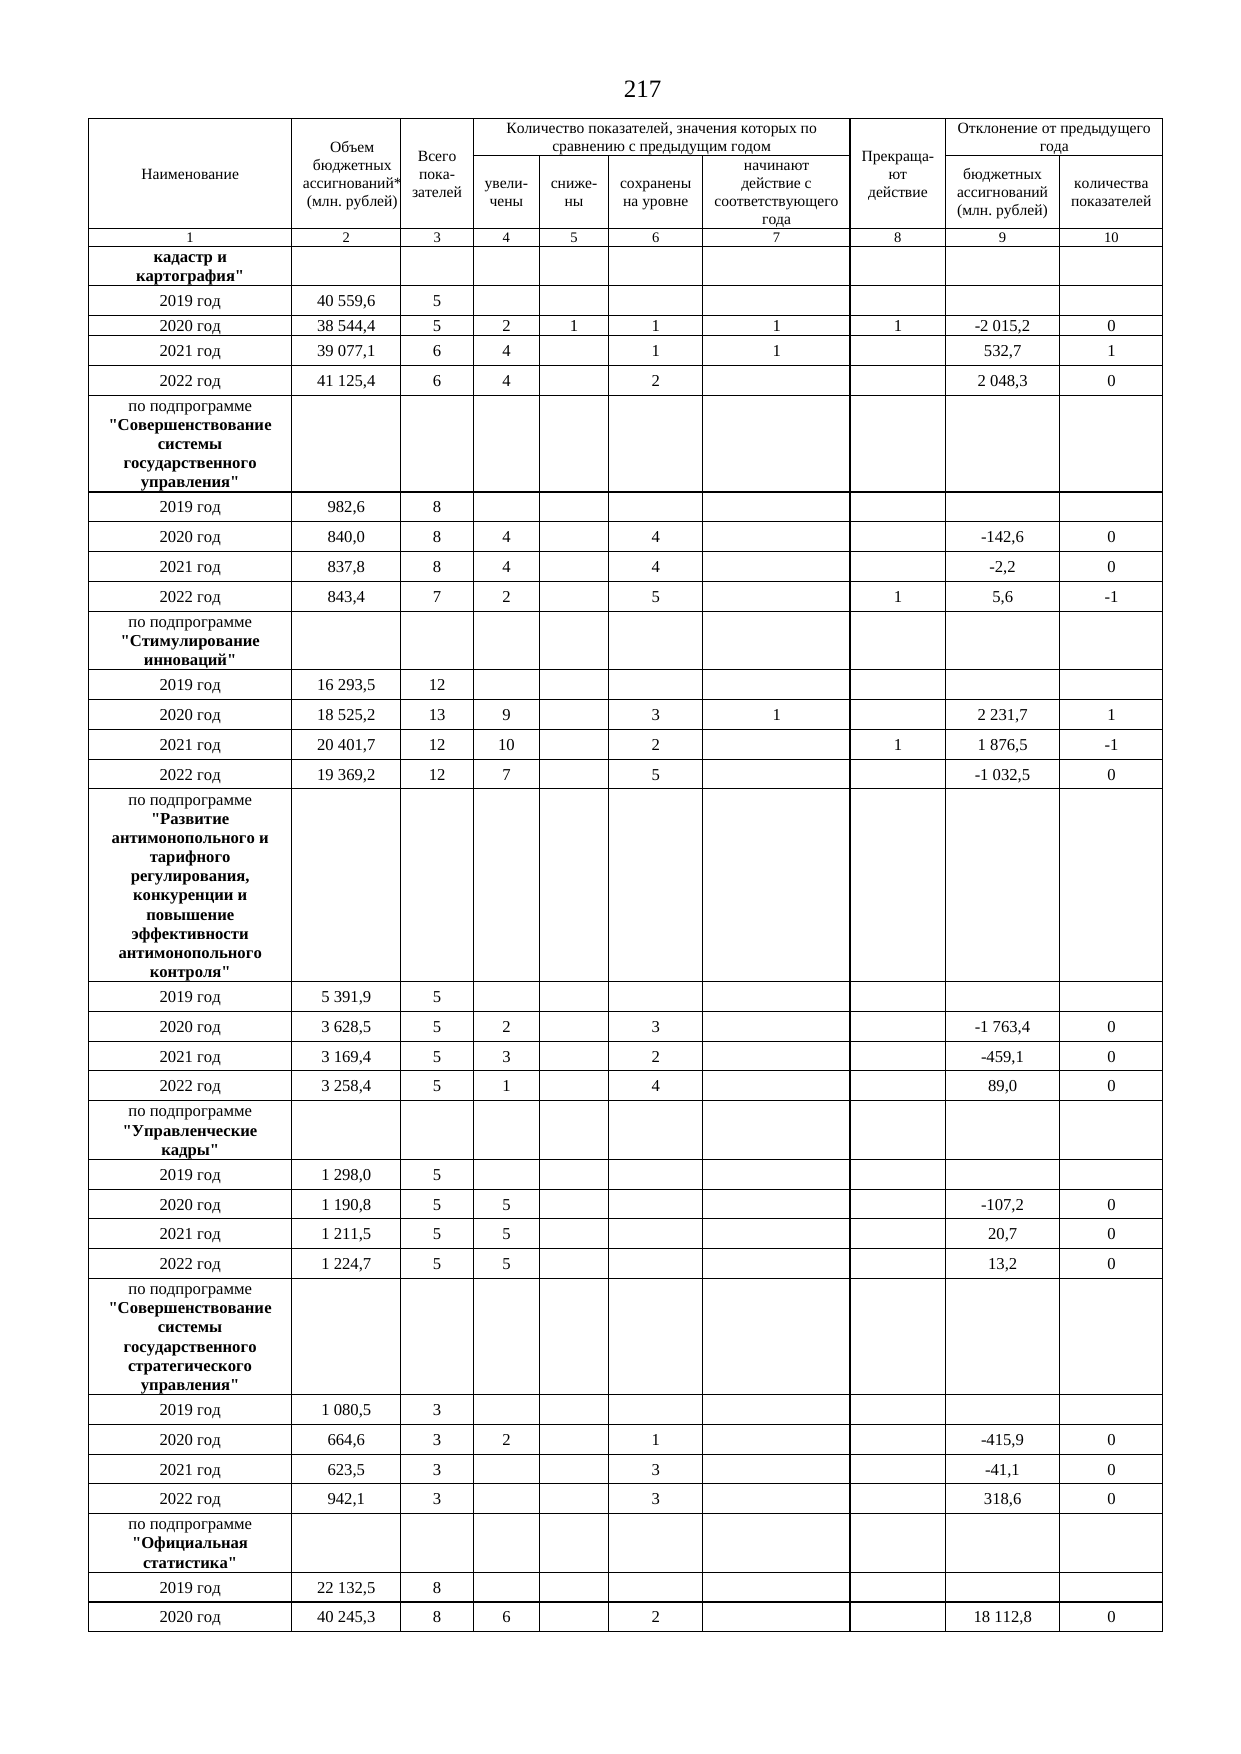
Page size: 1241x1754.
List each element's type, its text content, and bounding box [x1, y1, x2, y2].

table_cell [1060, 396, 1162, 491]
table_cell 5 [401, 1160, 473, 1188]
table_cell [703, 552, 849, 581]
table_cell 2 [474, 1012, 539, 1041]
table_cell 1 [851, 316, 945, 335]
table_cell 318,6 [946, 1484, 1059, 1513]
table_cell [1060, 1395, 1162, 1424]
table_cell 1 298,0 [292, 1160, 400, 1188]
table_cell -142,6 [946, 522, 1059, 551]
table_cell 1 [1060, 700, 1162, 729]
table_cell 8 [401, 552, 473, 581]
table_cell 0 [1060, 1455, 1162, 1483]
table_cell [851, 366, 945, 394]
table_cell 2019 год [89, 1573, 291, 1601]
table_cell 20 401,7 [292, 730, 400, 758]
table_cell [703, 1484, 849, 1513]
table_cell [703, 1425, 849, 1453]
table_cell по подпрограмме "Государственная регистрация прав, кадастр и картография" [89, 247, 291, 285]
table_cell 0 [1060, 760, 1162, 788]
table_cell 1 [609, 336, 702, 365]
table_cell [703, 670, 849, 699]
table_cell [1060, 286, 1162, 315]
table_cell [540, 670, 608, 699]
table_cell [1060, 247, 1162, 285]
table_cell 0 [1060, 1425, 1162, 1453]
table_cell 982,6 [292, 493, 400, 521]
table_cell [1060, 612, 1162, 669]
table_cell 4 [474, 522, 539, 551]
table_cell [609, 247, 702, 285]
table_cell [946, 789, 1059, 981]
table_cell [401, 612, 473, 669]
table_cell 8 [851, 229, 945, 246]
table_cell [851, 1395, 945, 1424]
table_cell 3 [401, 1425, 473, 1453]
table_cell 7 [474, 760, 539, 788]
table_cell [851, 760, 945, 788]
table_cell [946, 247, 1059, 285]
table_cell [851, 982, 945, 1011]
table_cell 3 258,4 [292, 1071, 400, 1100]
table_cell [851, 247, 945, 285]
table_header Объем бюджетных ассигнований* (млн. рублей) [292, 119, 400, 228]
table_cell [540, 1071, 608, 1100]
table_cell 1 [851, 582, 945, 611]
table_cell [540, 552, 608, 581]
table_cell 12 [401, 730, 473, 758]
table_cell 4 [609, 522, 702, 551]
table_cell 3 169,4 [292, 1042, 400, 1070]
table_cell 2 [609, 1603, 702, 1631]
table_cell 18 525,2 [292, 700, 400, 729]
table_cell [609, 1514, 702, 1572]
table_cell по подпрограмме "Официальная статистика" [89, 1514, 291, 1572]
table_cell [1060, 789, 1162, 981]
table_cell -1 [1060, 730, 1162, 758]
table_cell 843,4 [292, 582, 400, 611]
table_cell 1 080,5 [292, 1395, 400, 1424]
table_cell 19 369,2 [292, 760, 400, 788]
table_cell [540, 522, 608, 551]
table_cell [609, 493, 702, 521]
table_cell 4 [609, 1071, 702, 1100]
table_cell 2020 год [89, 1425, 291, 1453]
table_cell [851, 1279, 945, 1394]
table_cell [540, 1455, 608, 1483]
table_cell [474, 1573, 539, 1601]
table_cell [851, 1101, 945, 1159]
table_cell [540, 982, 608, 1011]
table_cell [292, 247, 400, 285]
table_cell [851, 1425, 945, 1453]
table_cell [609, 982, 702, 1011]
table_cell [540, 1249, 608, 1278]
table_cell 5 [609, 582, 702, 611]
table_cell [540, 396, 608, 491]
table_cell [540, 1042, 608, 1070]
table_cell 2 231,7 [946, 700, 1059, 729]
table_cell 0 [1060, 1603, 1162, 1631]
table_cell 38 544,4 [292, 316, 400, 335]
table_header Количество показателей, значения которых по сравнению с предыдущим годом [474, 119, 849, 155]
table_cell [851, 700, 945, 729]
table_cell 2019 год [89, 1395, 291, 1424]
table_cell 2 [474, 316, 539, 335]
table_cell сниже-ны [540, 156, 608, 228]
table_cell [1060, 1160, 1162, 1188]
table_cell 2020 год [89, 316, 291, 335]
table_cell [703, 1190, 849, 1218]
table_cell [703, 1012, 849, 1041]
table_cell 0 [1060, 1012, 1162, 1041]
table_cell [609, 1190, 702, 1218]
table_cell 837,8 [292, 552, 400, 581]
table_cell [401, 1279, 473, 1394]
table_cell 5 [401, 316, 473, 335]
table_cell 22 132,5 [292, 1573, 400, 1601]
table_cell 2 [474, 582, 539, 611]
table_cell [474, 1279, 539, 1394]
table_cell [292, 1101, 400, 1159]
table_cell [703, 1455, 849, 1483]
table_cell [703, 789, 849, 981]
table_cell 0 [1060, 522, 1162, 551]
table_cell 2021 год [89, 336, 291, 365]
table_cell 5 [474, 1219, 539, 1248]
table_cell [703, 396, 849, 491]
table_cell -107,2 [946, 1190, 1059, 1218]
table_cell 7 [401, 582, 473, 611]
table_cell [946, 286, 1059, 315]
table_cell 0 [1060, 1219, 1162, 1248]
table_cell 4 [474, 229, 539, 246]
table_cell 2019 год [89, 286, 291, 315]
table_cell 5 [401, 286, 473, 315]
table_cell начинают действие с соответствующего года [703, 156, 849, 228]
table_cell [851, 1249, 945, 1278]
table_cell [1060, 493, 1162, 521]
table_cell [851, 286, 945, 315]
table_cell 2020 год [89, 700, 291, 729]
table_cell 2020 год [89, 522, 291, 551]
table_cell 13 [401, 700, 473, 729]
table_cell [540, 1395, 608, 1424]
table_cell [474, 1514, 539, 1572]
table_cell [292, 789, 400, 981]
table_cell 1 [703, 316, 849, 335]
table_cell 2022 год [89, 1484, 291, 1513]
table_cell [540, 612, 608, 669]
table_cell [1060, 670, 1162, 699]
table_cell [703, 1101, 849, 1159]
table_cell [851, 522, 945, 551]
table_cell [1060, 1514, 1162, 1572]
table_cell 8 [401, 522, 473, 551]
table_cell 1 211,5 [292, 1219, 400, 1248]
table_cell [851, 552, 945, 581]
table_cell 2 [609, 1042, 702, 1070]
table_cell 2 [474, 1425, 539, 1453]
table_cell 5 [401, 1071, 473, 1100]
table_cell 1 [851, 730, 945, 758]
table_cell 532,7 [946, 336, 1059, 365]
table_cell 840,0 [292, 522, 400, 551]
table_cell [540, 1012, 608, 1041]
table_cell 2022 год [89, 582, 291, 611]
table_cell [474, 247, 539, 285]
table_cell [474, 1395, 539, 1424]
table_cell 5 [401, 1042, 473, 1070]
table_header Прекраща-ют действие [851, 119, 945, 228]
table_cell [540, 789, 608, 981]
table_cell 5 [401, 1190, 473, 1218]
table_cell [540, 1484, 608, 1513]
table_cell [540, 336, 608, 365]
table_cell [851, 1455, 945, 1483]
table_cell -41,1 [946, 1455, 1059, 1483]
table_cell [540, 366, 608, 394]
table_cell [851, 1071, 945, 1100]
table_cell [703, 247, 849, 285]
table_cell 6 [401, 366, 473, 394]
table_cell [851, 1219, 945, 1248]
table_cell [609, 1249, 702, 1278]
table_cell 5 [609, 760, 702, 788]
table_cell [401, 789, 473, 981]
table_cell 2 [292, 229, 400, 246]
table_cell [703, 1219, 849, 1248]
table_cell [703, 1160, 849, 1188]
table_cell 0 [1060, 1042, 1162, 1070]
table_cell [609, 612, 702, 669]
table_cell 6 [609, 229, 702, 246]
table_cell 942,1 [292, 1484, 400, 1513]
table_cell 89,0 [946, 1071, 1059, 1100]
table_cell 16 293,5 [292, 670, 400, 699]
table_cell [703, 366, 849, 394]
table_cell 4 [609, 552, 702, 581]
table_cell [401, 247, 473, 285]
table_cell [609, 1279, 702, 1394]
table_cell [401, 1101, 473, 1159]
table_cell 12 [401, 760, 473, 788]
table_cell 8 [401, 493, 473, 521]
table_cell [609, 1160, 702, 1188]
table_cell [703, 760, 849, 788]
table_cell 2022 год [89, 1071, 291, 1100]
table_cell 2021 год [89, 552, 291, 581]
table_cell [474, 612, 539, 669]
table_cell 2020 год [89, 1190, 291, 1218]
table_cell [1060, 1279, 1162, 1394]
table_cell -2,2 [946, 552, 1059, 581]
table_cell [851, 1190, 945, 1218]
table_cell 20,7 [946, 1219, 1059, 1248]
table_cell [703, 1042, 849, 1070]
table_cell 1 [89, 229, 291, 246]
table_cell 40 245,3 [292, 1603, 400, 1631]
table_cell 2019 год [89, 493, 291, 521]
table_cell [292, 396, 400, 491]
table_cell 9 [946, 229, 1059, 246]
table_cell 0 [1060, 366, 1162, 394]
table_cell 41 125,4 [292, 366, 400, 394]
table_cell [540, 1573, 608, 1601]
table_cell 4 [474, 336, 539, 365]
table_cell 5 391,9 [292, 982, 400, 1011]
table_cell -459,1 [946, 1042, 1059, 1070]
table_cell 8 [401, 1603, 473, 1631]
table_cell [703, 982, 849, 1011]
table_cell 2019 год [89, 982, 291, 1011]
table_cell [703, 522, 849, 551]
table_cell количества показателей [1060, 156, 1162, 228]
table_cell [474, 982, 539, 1011]
table_cell [703, 1395, 849, 1424]
table_cell [946, 396, 1059, 491]
table_cell 2 [609, 366, 702, 394]
table_cell 5 [474, 1249, 539, 1278]
table_cell 0 [1060, 1071, 1162, 1100]
table_cell [703, 1573, 849, 1601]
table_cell [540, 247, 608, 285]
table_cell [540, 1279, 608, 1394]
table_cell [292, 1514, 400, 1572]
table_cell 10 [1060, 229, 1162, 246]
table_cell [851, 612, 945, 669]
table_cell -1 032,5 [946, 760, 1059, 788]
table_cell [851, 1042, 945, 1070]
table_cell [703, 1603, 849, 1631]
table_cell [851, 1160, 945, 1188]
table_cell 13,2 [946, 1249, 1059, 1278]
table_cell 1 [609, 1425, 702, 1453]
table_cell 2021 год [89, 730, 291, 758]
table_cell [540, 1190, 608, 1218]
table_cell 2021 год [89, 1219, 291, 1248]
table_cell 18 112,8 [946, 1603, 1059, 1631]
table_cell [703, 1249, 849, 1278]
table_cell 0 [1060, 552, 1162, 581]
table_cell 1 224,7 [292, 1249, 400, 1278]
table_cell [703, 1279, 849, 1394]
table_cell [1060, 1101, 1162, 1159]
table_cell по подпрограмме "Совершенствование системы государственного управления" [89, 396, 291, 491]
table_cell [540, 1603, 608, 1631]
table_cell 8 [401, 1573, 473, 1601]
table_cell 5 [540, 229, 608, 246]
table_cell 1 [703, 700, 849, 729]
table_cell 10 [474, 730, 539, 758]
table_cell 3 [401, 1395, 473, 1424]
table_cell [946, 612, 1059, 669]
table_cell [851, 670, 945, 699]
table_cell 0 [1060, 1190, 1162, 1218]
table_cell [474, 670, 539, 699]
table_cell 2022 год [89, 1249, 291, 1278]
table_cell бюджетных ассигнований (млн. рублей) [946, 156, 1059, 228]
table_cell [292, 612, 400, 669]
table_cell [540, 1219, 608, 1248]
table_cell 2022 год [89, 366, 291, 394]
table_cell 0 [1060, 1249, 1162, 1278]
table_cell [474, 1455, 539, 1483]
table_cell [401, 1514, 473, 1572]
table_cell 1 [609, 316, 702, 335]
table_cell [609, 1395, 702, 1424]
table_header Наименование [89, 119, 291, 228]
table_cell сохранены на уровне [609, 156, 702, 228]
table_cell [609, 396, 702, 491]
table_cell [851, 493, 945, 521]
table_cell [474, 286, 539, 315]
table_cell [703, 1071, 849, 1100]
table_cell [540, 493, 608, 521]
table_cell 9 [474, 700, 539, 729]
table_cell [946, 982, 1059, 1011]
table_cell 5 [474, 1190, 539, 1218]
table_cell [474, 1484, 539, 1513]
table_cell [609, 286, 702, 315]
table_cell [609, 1219, 702, 1248]
table_cell 0 [1060, 316, 1162, 335]
table_cell 7 [703, 229, 849, 246]
table_cell [540, 1160, 608, 1188]
table_cell 1 876,5 [946, 730, 1059, 758]
table_cell [474, 396, 539, 491]
table_cell 3 [609, 1484, 702, 1513]
table_cell 2 [609, 730, 702, 758]
table_cell 39 077,1 [292, 336, 400, 365]
table_cell [851, 789, 945, 981]
table_cell по подпрограмме "Стимулирование инноваций" [89, 612, 291, 669]
table_cell 4 [474, 552, 539, 581]
table_cell [474, 1160, 539, 1188]
table_cell 2 048,3 [946, 366, 1059, 394]
table_cell 1 [540, 316, 608, 335]
table_cell [851, 396, 945, 491]
table_cell [851, 1603, 945, 1631]
table_cell 5 [401, 1012, 473, 1041]
table_cell [851, 1573, 945, 1601]
table_cell [540, 582, 608, 611]
table_cell -1 763,4 [946, 1012, 1059, 1041]
table_cell по подпрограмме "Развитие антимонопольного и тарифного регулирования, конкуренции и повышение эффективности антимонопольного контроля" [89, 789, 291, 981]
table_cell 3 [401, 229, 473, 246]
table_cell [540, 1101, 608, 1159]
table_header Всего пока-зателей [401, 119, 473, 228]
table_cell [946, 1514, 1059, 1572]
table_cell [946, 1573, 1059, 1601]
table_cell [540, 1514, 608, 1572]
table_cell [851, 1012, 945, 1041]
table_cell 5 [401, 982, 473, 1011]
table_cell [1060, 1573, 1162, 1601]
table_cell [1060, 982, 1162, 1011]
table_cell 3 [609, 1455, 702, 1483]
table_cell [292, 1279, 400, 1394]
table_cell 3 [609, 1012, 702, 1041]
table_cell 5,6 [946, 582, 1059, 611]
table_cell [703, 730, 849, 758]
table_cell 1 [474, 1071, 539, 1100]
table_cell 12 [401, 670, 473, 699]
table_cell [851, 336, 945, 365]
table_cell [609, 1101, 702, 1159]
table_cell 4 [474, 366, 539, 394]
table_cell 40 559,6 [292, 286, 400, 315]
table_cell [474, 1101, 539, 1159]
table_cell [540, 286, 608, 315]
table_cell 1 190,8 [292, 1190, 400, 1218]
table_cell 1 [703, 336, 849, 365]
table_cell 0 [1060, 1484, 1162, 1513]
table_cell [540, 760, 608, 788]
table_cell 664,6 [292, 1425, 400, 1453]
table_cell [609, 1573, 702, 1601]
table_cell [703, 493, 849, 521]
table_cell 2021 год [89, 1042, 291, 1070]
table_cell 5 [401, 1219, 473, 1248]
table_cell 2022 год [89, 760, 291, 788]
table_cell [703, 1514, 849, 1572]
table_cell увели-чены [474, 156, 539, 228]
table_cell [703, 286, 849, 315]
table_cell [851, 1484, 945, 1513]
table_cell [946, 1395, 1059, 1424]
table_cell [851, 1514, 945, 1572]
table_cell 3 [401, 1455, 473, 1483]
table_header Отклонение от предыдущего года [946, 119, 1162, 155]
table_cell 3 [401, 1484, 473, 1513]
table_cell 6 [474, 1603, 539, 1631]
table_cell 5 [401, 1249, 473, 1278]
table_cell 2020 год [89, 1603, 291, 1631]
table_cell 1 [1060, 336, 1162, 365]
table_cell -2 015,2 [946, 316, 1059, 335]
table_cell -1 [1060, 582, 1162, 611]
table_cell [609, 789, 702, 981]
table_cell [946, 1101, 1059, 1159]
table_cell [946, 670, 1059, 699]
table_cell [946, 1160, 1059, 1188]
table_cell 3 628,5 [292, 1012, 400, 1041]
table_cell 623,5 [292, 1455, 400, 1483]
table_cell [474, 789, 539, 981]
table_cell [401, 396, 473, 491]
table_cell [946, 493, 1059, 521]
table_cell [609, 670, 702, 699]
table_cell -415,9 [946, 1425, 1059, 1453]
table_cell [946, 1279, 1059, 1394]
table_cell [474, 493, 539, 521]
table_cell 6 [401, 336, 473, 365]
table_cell 2020 год [89, 1012, 291, 1041]
table_cell [703, 582, 849, 611]
table_cell по подпрограмме "Совершенствование системы государственного стратегического управления" [89, 1279, 291, 1394]
table_cell 3 [474, 1042, 539, 1070]
table_cell [540, 1425, 608, 1453]
table_cell 3 [609, 700, 702, 729]
table_cell 2021 год [89, 1455, 291, 1483]
table_cell [540, 700, 608, 729]
table_cell [540, 730, 608, 758]
table_cell [703, 612, 849, 669]
table_cell по подпрограмме "Управленческие кадры" [89, 1101, 291, 1159]
table_cell 2019 год [89, 670, 291, 699]
table_cell 2019 год [89, 1160, 291, 1188]
